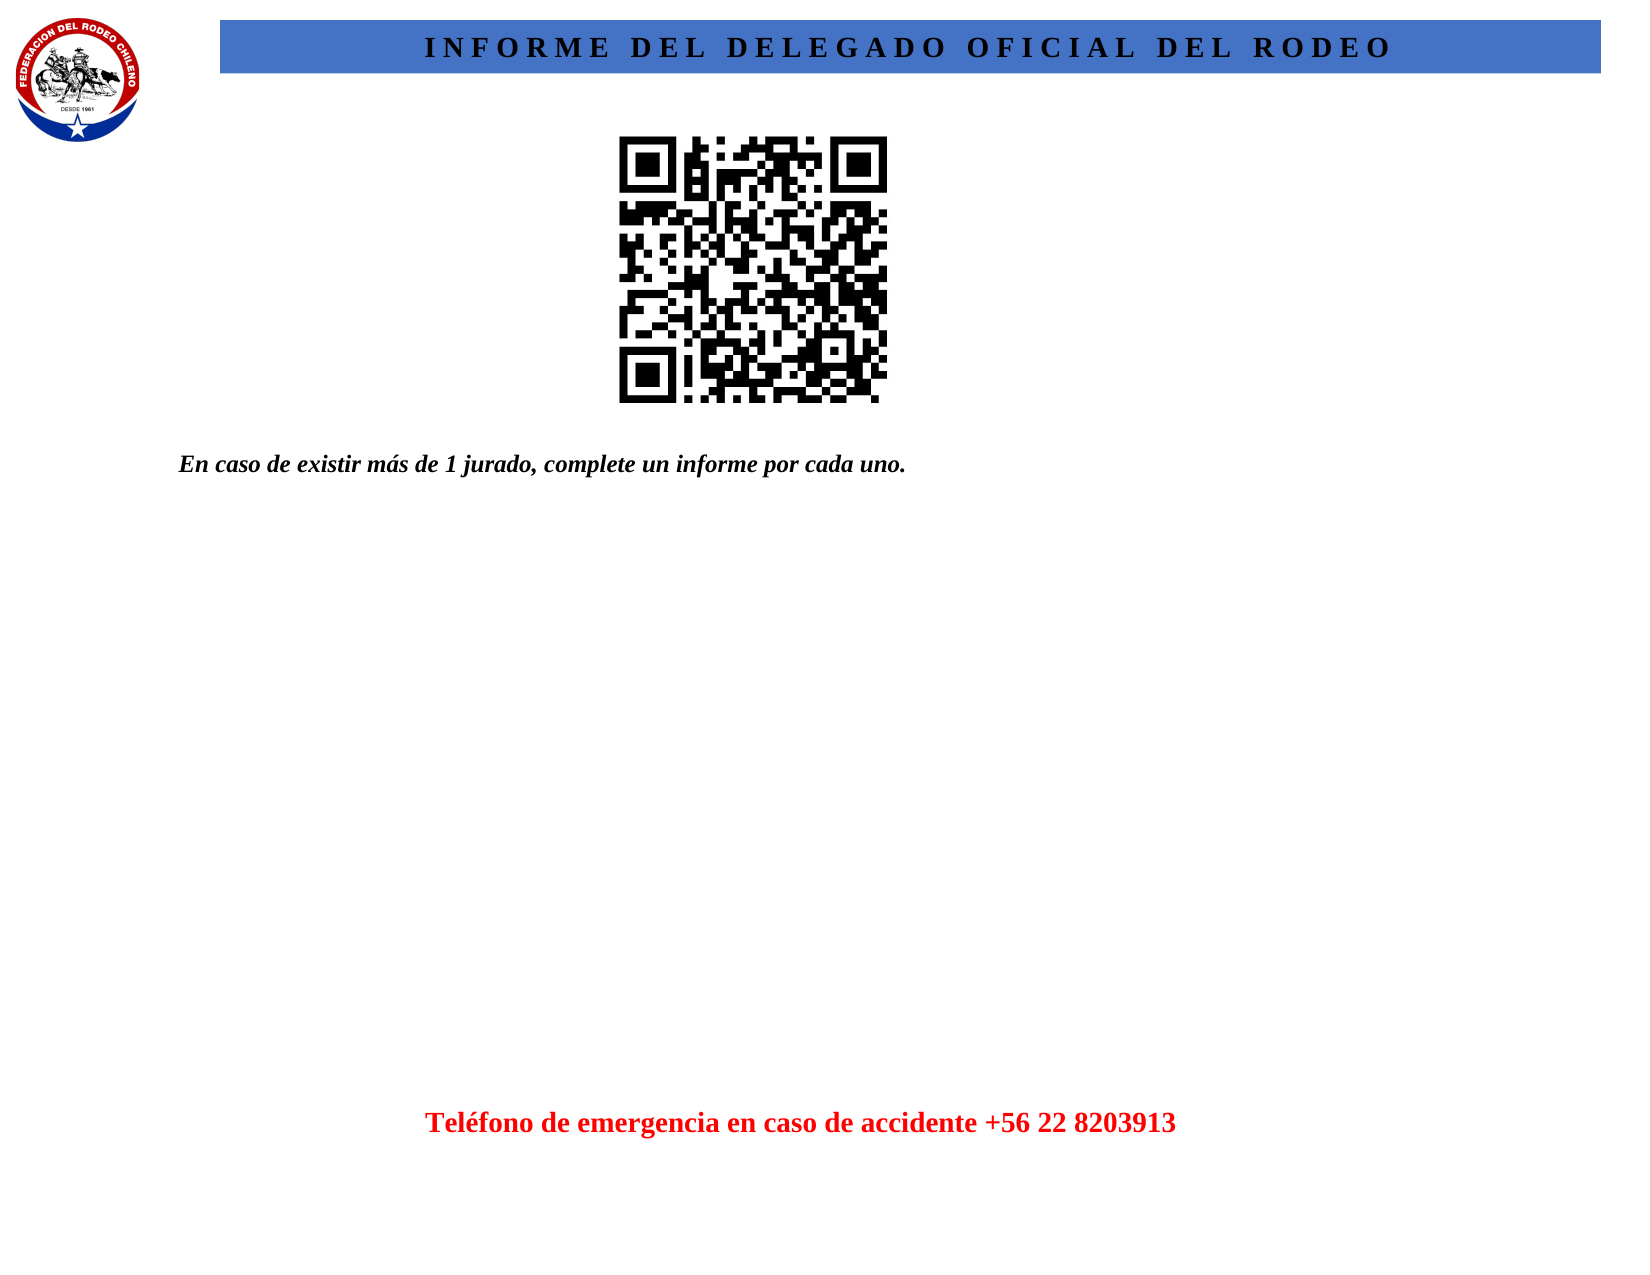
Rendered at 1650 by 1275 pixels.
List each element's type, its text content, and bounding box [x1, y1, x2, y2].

list En caso de existir más de 1 jurado, complete un informe por cada uno. [178, 449, 1536, 478]
picture [15, 18, 140, 142]
picture [603, 120, 903, 419]
